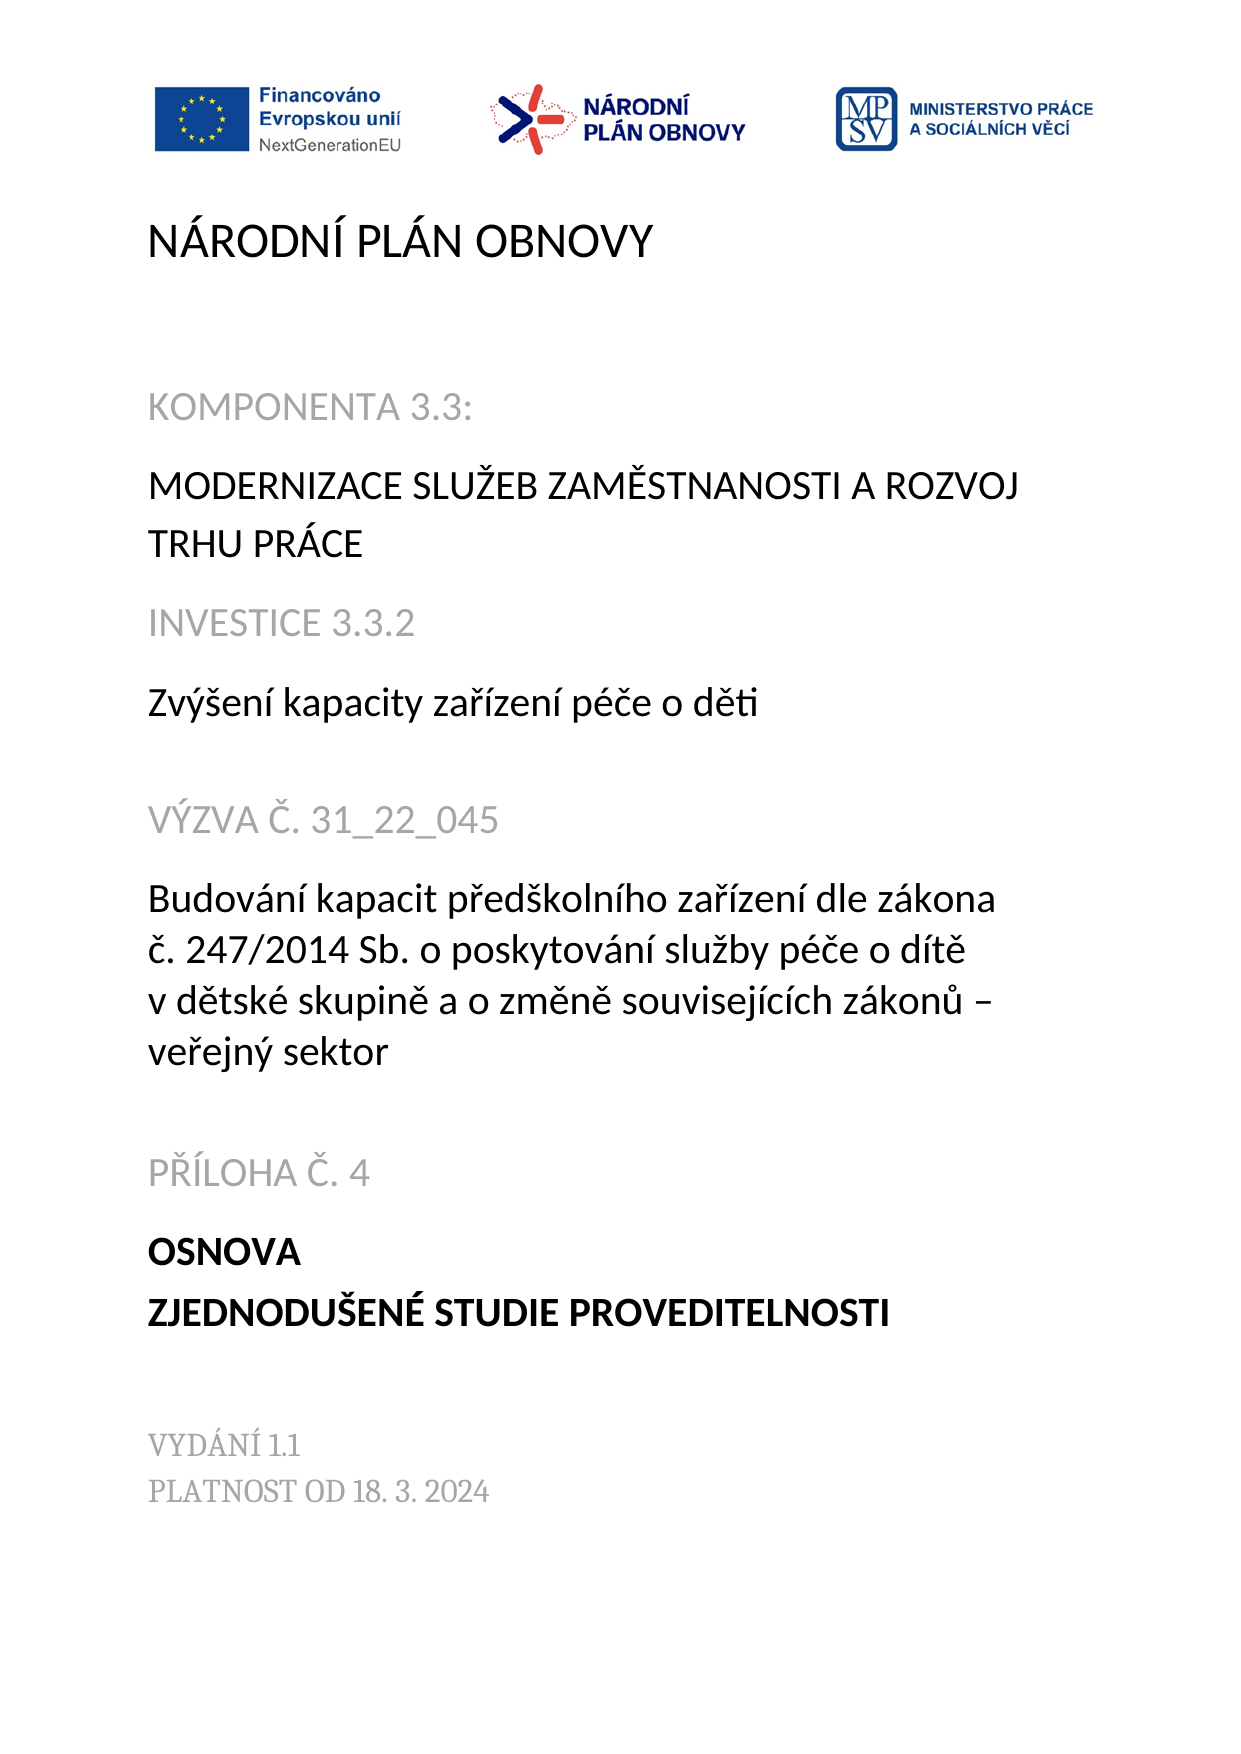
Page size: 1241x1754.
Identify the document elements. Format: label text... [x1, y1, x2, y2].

text INVESTICE 3.3.2 [148, 596, 1092, 647]
text NÁRODNÍ PLÁN OBNOVY [148, 209, 1092, 270]
text Osnova ZJEDNODUŠENÉ studie proveditelnosti [148, 1225, 1092, 1337]
picture [147, 73, 1093, 166]
text VÝZVA Č. 31_22_045 [148, 793, 1092, 844]
text Budování kapacit předškolního zařízení dle zákona č. 247/2014 Sb. o poskytování služby péče o dítě v dětské skupině a o změně souvisejících zákonů – veřejný sektor [148, 872, 1092, 1076]
text Zvýšení kapacity zařízení péče o děti [148, 676, 1092, 727]
text KOMPONENTA 3.3: [148, 379, 1092, 430]
text PŘÍLOHA Č. 4 [148, 1146, 1092, 1197]
text VYDÁNÍ 1.1 [148, 1426, 1092, 1465]
text PLATNOST OD 18. 3. 2024 [148, 1472, 1092, 1511]
text MODERNIZACE SLUŽEB ZAMĚSTNANOSTI A ROZVOJ TRHU PRÁCE [148, 459, 1092, 568]
